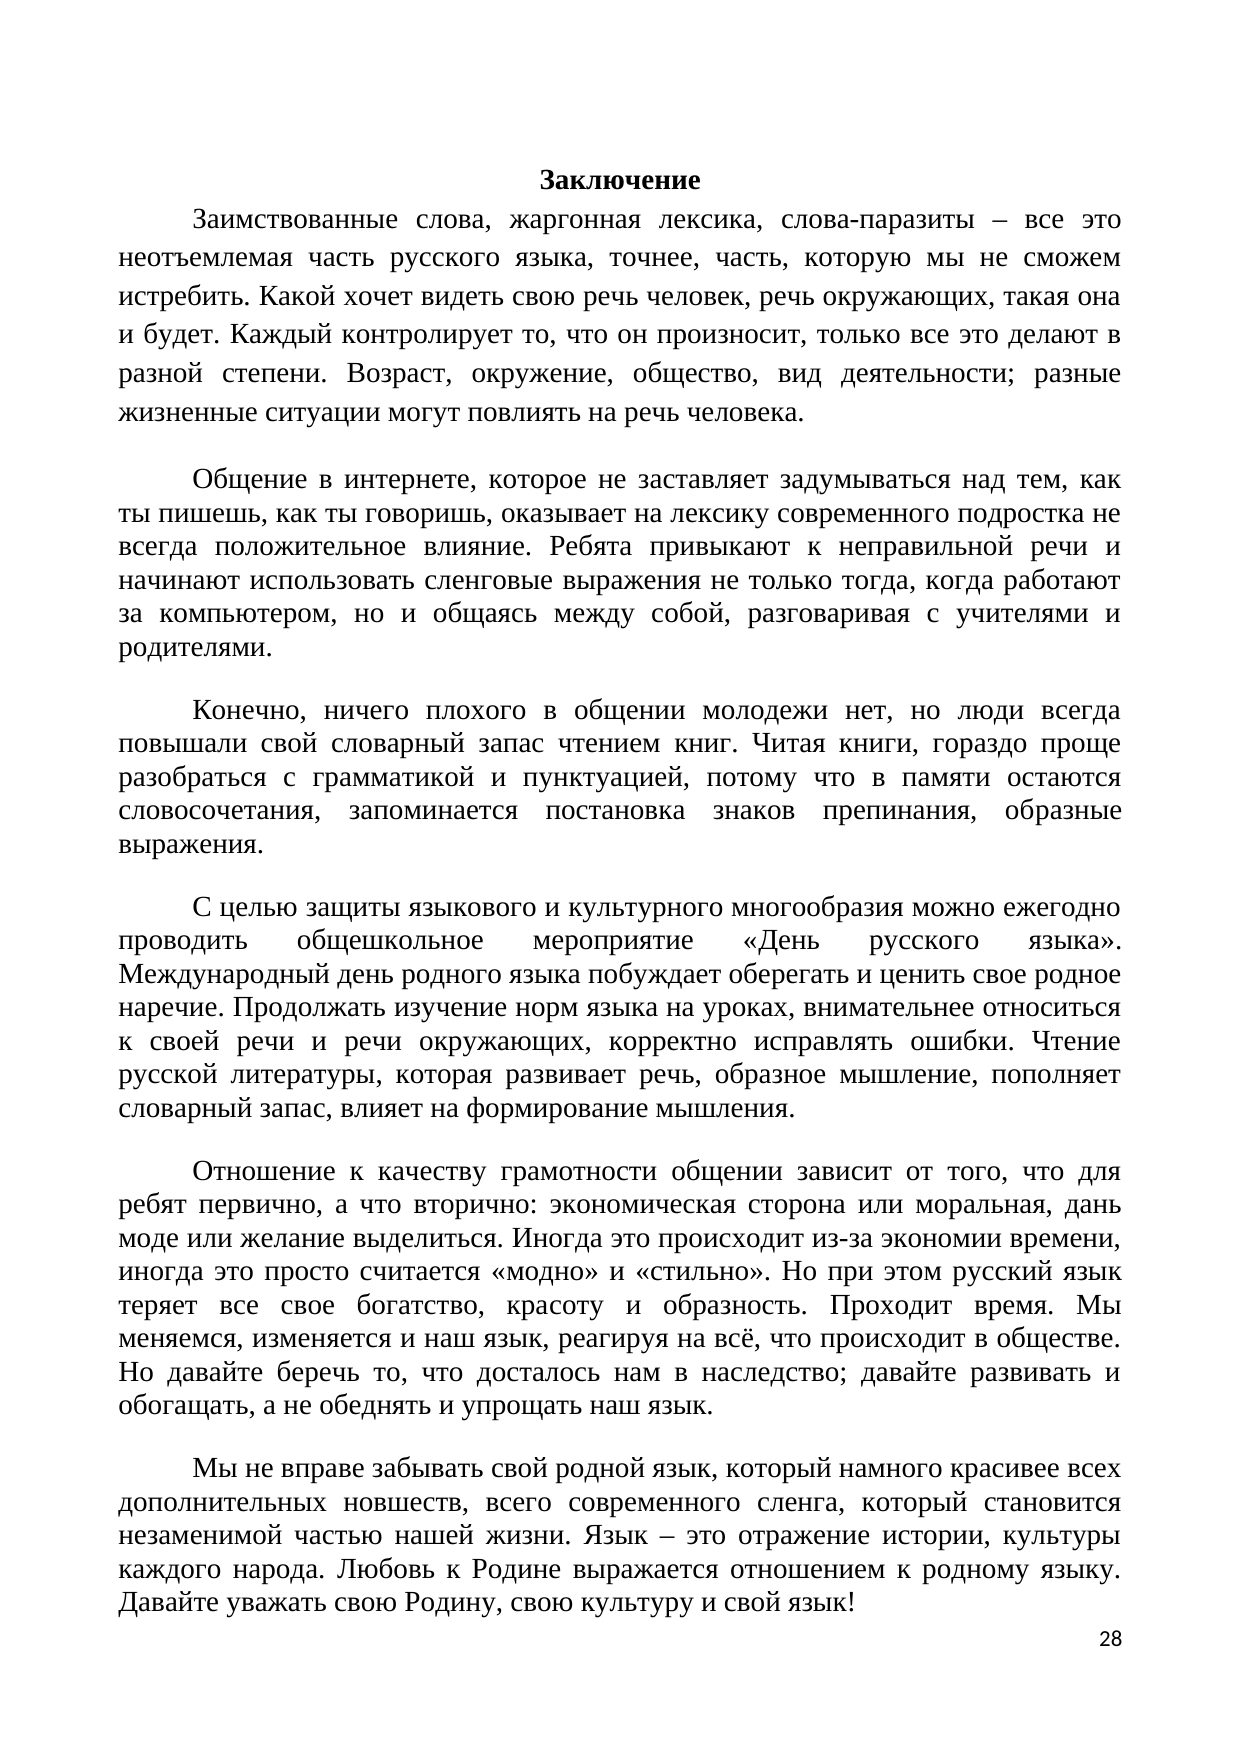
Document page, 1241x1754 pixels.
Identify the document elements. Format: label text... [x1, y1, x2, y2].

text Конечно, ничего плохого в общении молодежи нет, но люди всегда повышали свой словарный запас чтением книг. Читая книги, гораздо проще разобраться с грамматикой и пунктуацией, потому что в памяти остаются словосочетания, запоминается постановка знаков препинания, образные выражения. [118, 692, 1122, 859]
text Заимствованные слова, жаргонная лексика, слова-паразиты – все это неотъемлемая часть русского языка, точнее, часть, которую мы не сможем истребить. Какой хочет видеть свою речь человек, речь окружающих, такая она и будет. Каждый контролирует то, что он произносит, только все это делают в разной степени. Возраст, окружение, общество, вид деятельности; разные жизненные ситуации могут повлиять на речь человека. [118, 201, 1122, 427]
text Общение в интернете, которое не заставляет задумываться над тем, как ты пишешь, как ты говоришь, оказывает на лексику современного подростка не всегда положительное влияние. Ребята привыкают к неправильной речи и начинают использовать сленговые выражения не только тогда, когда работают за компьютером, но и общаясь между собой, разговаривая с учителями и родителями. [118, 461, 1122, 663]
text С целью защиты языкового и культурного многообразия можно ежегодно проводить общешкольное мероприятие «День русского языка». Международный день родного языка побуждает оберегать и ценить свое родное наречие. Продолжать изучение норм языка на уроках, внимательнее относиться к своей речи и речи окружающих, корректно исправлять ошибки. Чтение русской литературы, которая развивает речь, образное мышление, пополняет словарный запас, влияет на формирование мышления. [118, 889, 1122, 1123]
text Отношение к качеству грамотности общении зависит от того, что для ребят первично, а что вторично: экономическая сторона или моральная, дань моде или желание выделиться. Иногда это происходит из-за экономии времени, иногда это просто считается «модно» и «стильно». Но при этом русский язык теряет все свое богатство, красоту и образность. Проходит время. Мы меняемся, изменяется и наш язык, реагируя на всё, что происходит в обществе. Но давайте беречь то, что досталось нам в наследство; давайте развивать и обогащать, а не обеднять и упрощать наш язык. [118, 1153, 1122, 1421]
subtitle Заключение [118, 162, 1122, 196]
text Мы не вправе забывать свой родной язык, который намного красивее всех дополнительных новшеств, всего современного сленга, который становится незаменимой частью нашей жизни. Язык – это отражение истории, культуры каждого народа. Любовь к Родине выражается отношением к родному языку. Давайте уважать свою Родину, свою культуру и свой язык! [118, 1450, 1122, 1618]
